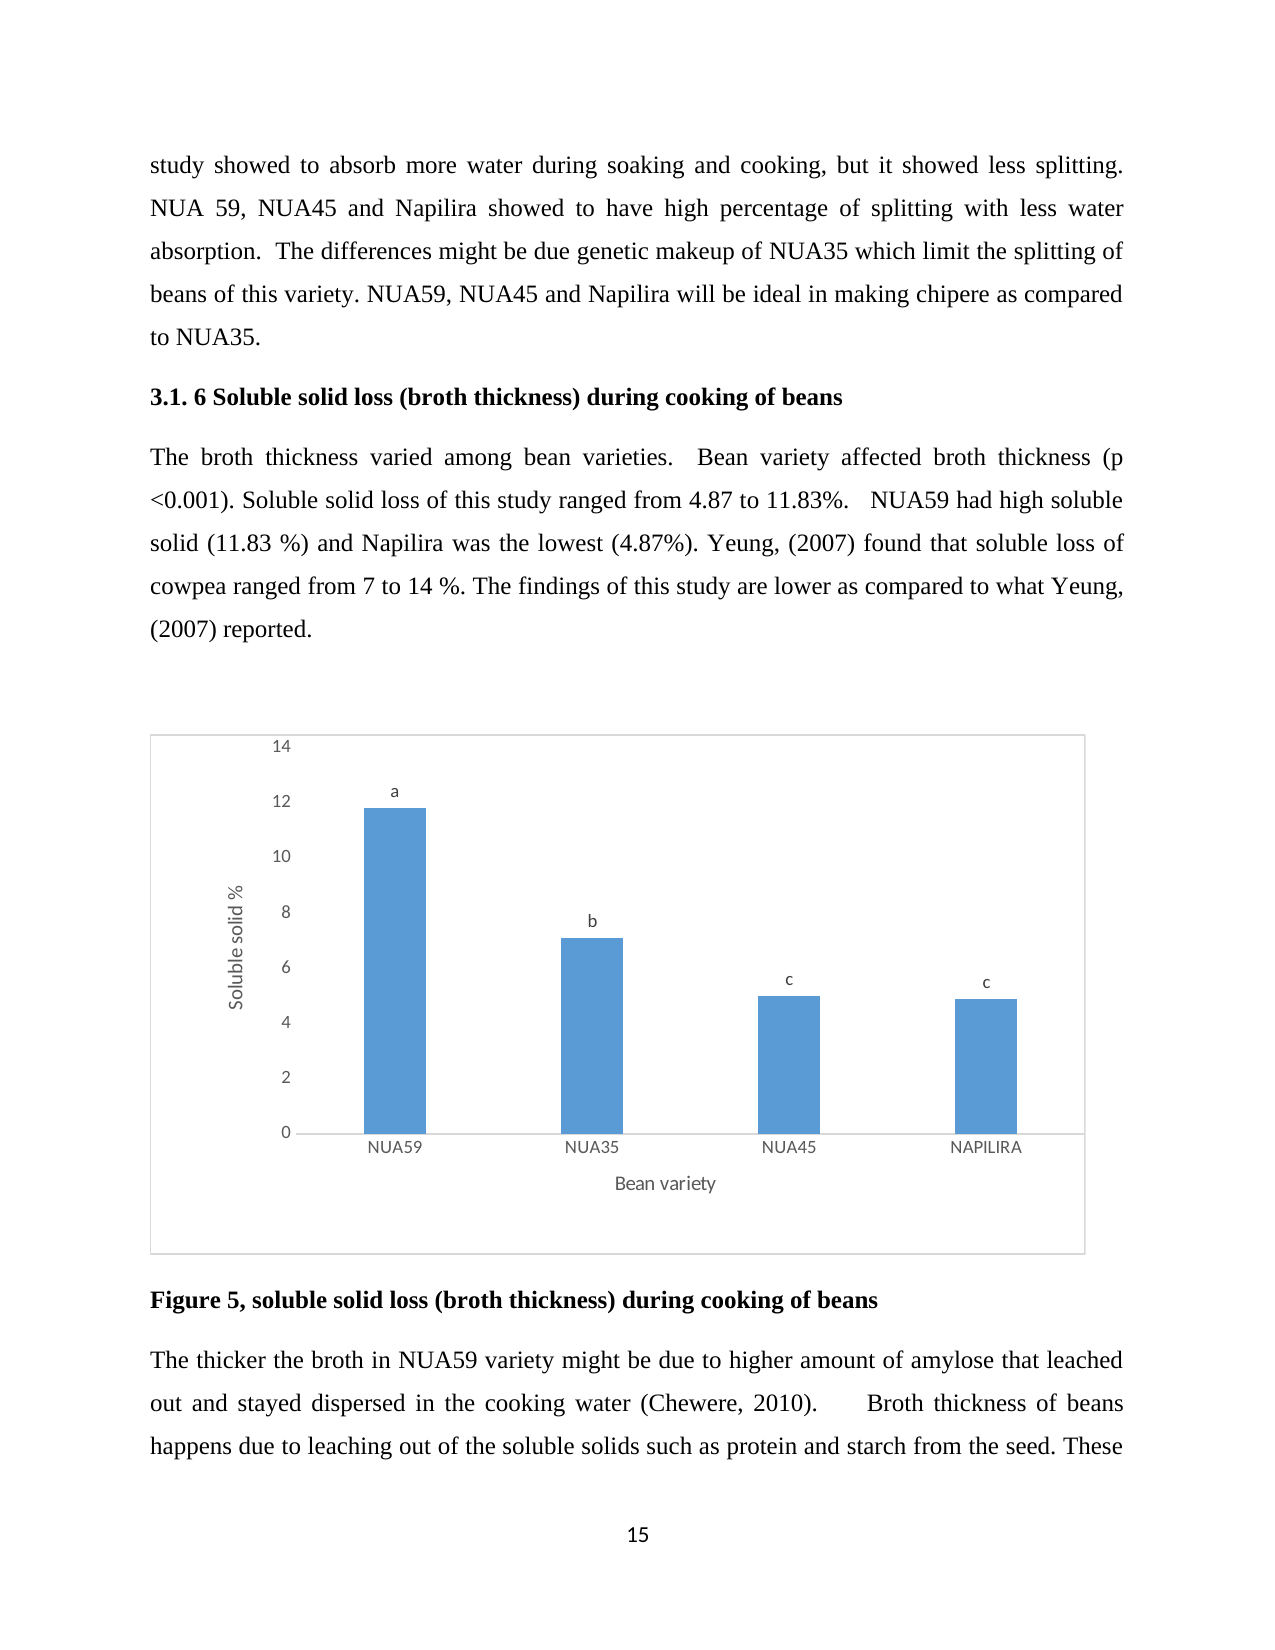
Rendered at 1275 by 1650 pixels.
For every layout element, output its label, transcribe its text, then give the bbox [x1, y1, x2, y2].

text 3.1. 6 Soluble solid loss (broth thickness) during cooking of beans [150, 382, 1125, 411]
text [150, 150, 1125, 351]
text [150, 1345, 1125, 1460]
text The broth thickness varied among bean varieties. Bean variety affected broth thickness (p <0.001). Soluble solid loss of this study ranged from 4.87 to 11.83%. NUA59 had high soluble solid (11.83 %) and Napilira was the lowest (4.87%). Yeung, (2007) found that soluble loss of cowpea ranged from 7 to 14 %. The findings of this study are lower as compared to what Yeung, (2007) reported. [150, 442, 1125, 643]
text Figure 5, soluble solid loss (broth thickness) during cooking of beans [150, 1285, 1125, 1314]
